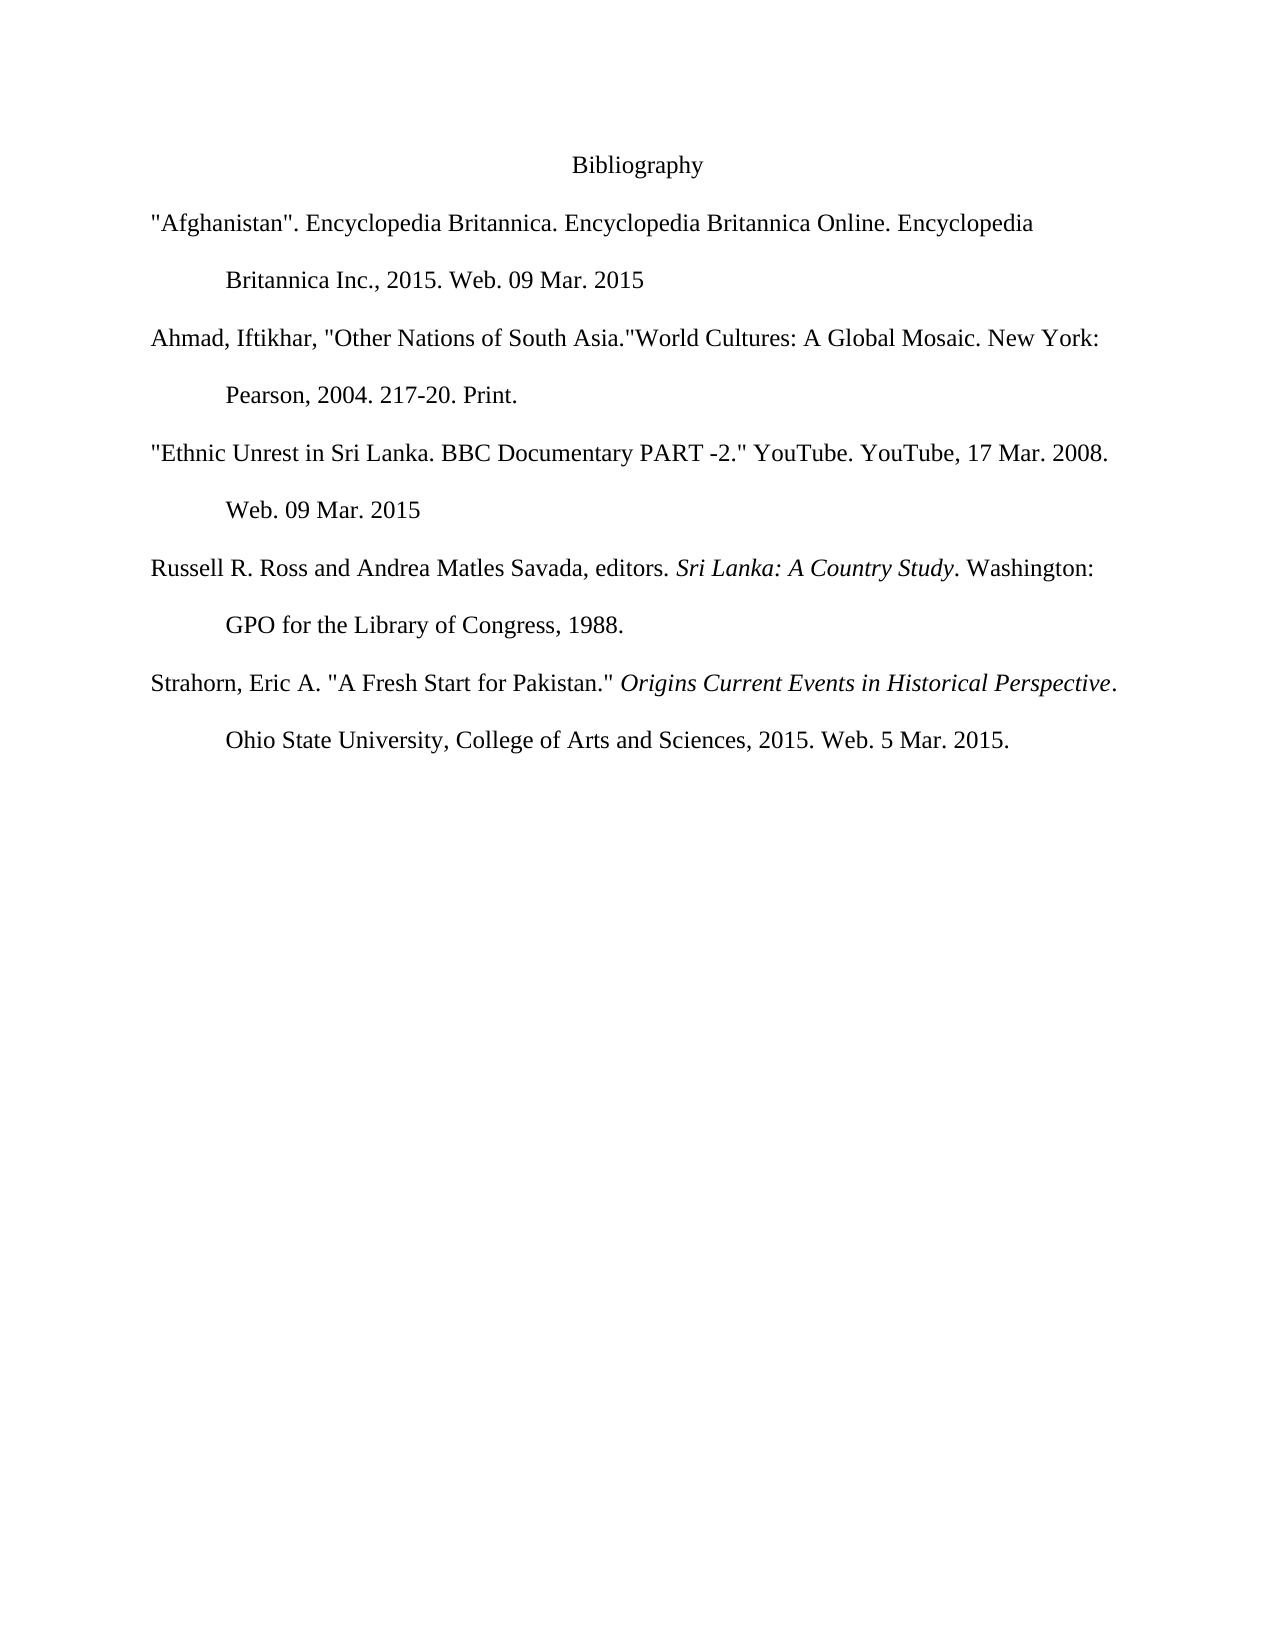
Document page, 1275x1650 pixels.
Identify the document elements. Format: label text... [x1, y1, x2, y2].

text "Afghanistan". Encyclopedia Britannica. Encyclopedia Britannica Online. Encyclopedia Britannica Inc., 2015. Web. 09 Mar. 2015 [150, 208, 1124, 294]
text Strahorn, Eric A. "A Fresh Start for Pakistan." Origins Current Events in Historical Perspective. Ohio State University, College of Arts and Sciences, 2015. Web. 5 Mar. 2015. [150, 668, 1124, 754]
text Ahmad, Iftikhar, "Other Nations of South Asia."World Cultures: A Global Mosaic. New York: Pearson, 2004. 217-20. Print. [150, 323, 1124, 409]
text Russell R. Ross and Andrea Matles Savada, editors. Sri Lanka: A Country Study. Washington: GPO for the Library of Congress, 1988. [150, 553, 1124, 639]
text Bibliography [150, 150, 1124, 179]
text "Ethnic Unrest in Sri Lanka. BBC Documentary PART -2." YouTube. YouTube, 17 Mar. 2008. Web. 09 Mar. 2015 [150, 438, 1124, 524]
